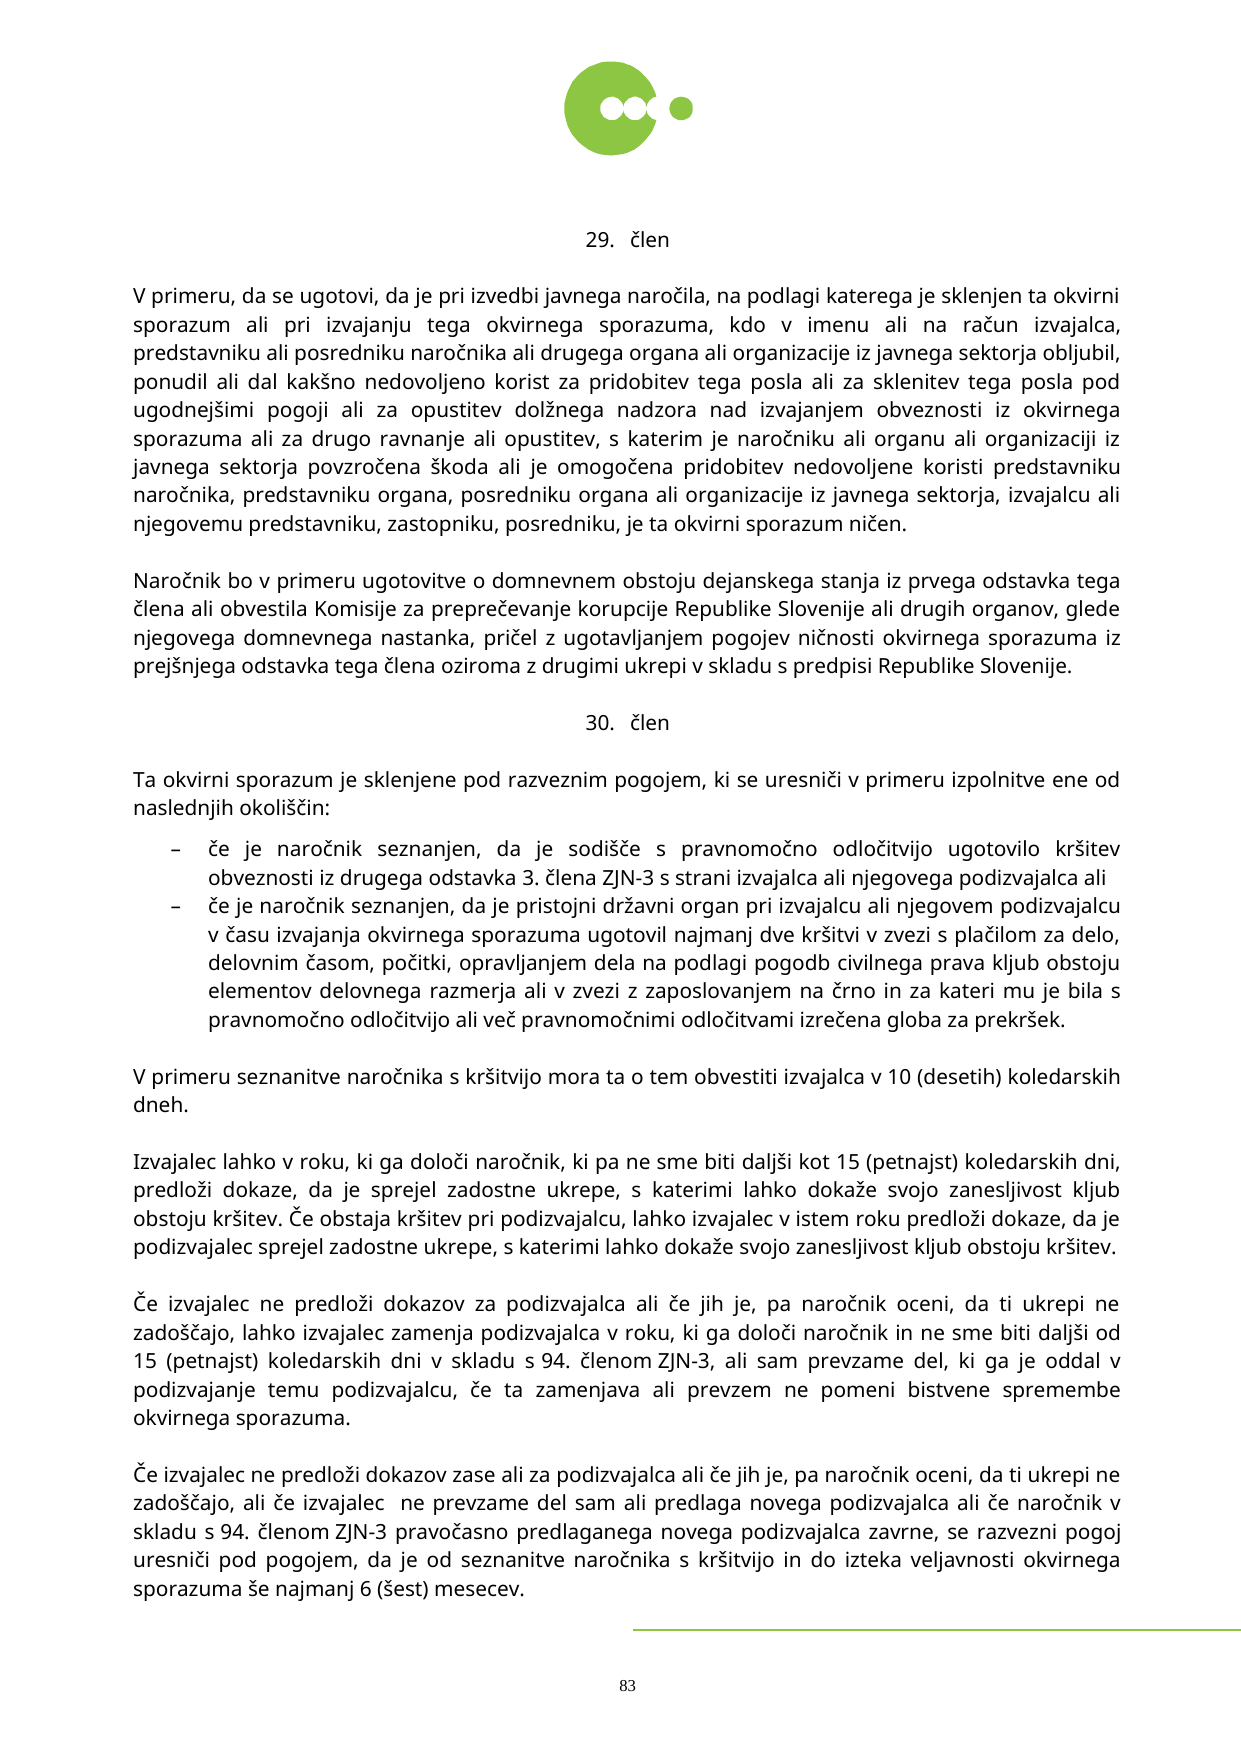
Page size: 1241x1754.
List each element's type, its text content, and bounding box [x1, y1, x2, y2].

list člen [133, 708, 1122, 737]
text V primeru, da se ugotovi, da je pri izvedbi javnega naročila, na podlagi katerega je sklenjen ta okvirni sporazum ali pri izvajanju tega okvirnega sporazuma, kdo v imenu ali na račun izvajalca, predstavniku ali posredniku naročnika ali drugega organa ali organizacije iz javnega sektorja obljubil, ponudil ali dal kakšno nedovoljeno korist za pridobitev tega posla ali za sklenitev tega posla pod ugodnejšimi pogoji ali za opustitev dolžnega nadzora nad izvajanjem obveznosti iz okvirnega sporazuma ali za drugo ravnanje ali opustitev, s katerim je naročniku ali organu ali organizaciji iz javnega sektorja povzročena škoda ali je omogočena pridobitev nedovoljene koristi predstavniku naročnika, predstavniku organa, posredniku organa ali organizacije iz javnega sektorja, izvajalcu ali njegovemu predstavniku, zastopniku, posredniku, je ta okvirni sporazum ničen. [133, 282, 1122, 537]
text Če izvajalec ne predloži dokazov zase ali za podizvajalca ali če jih je, pa naročnik oceni, da ti ukrepi ne zadoščajo, ali če izvajalec ne prevzame del sam ali predlaga novega podizvajalca ali če naročnik v skladu s 94. členom ZJN-3 pravočasno predlaganega novega podizvajalca zavrne, se razvezni pogoj uresniči pod pogojem, da je od seznanitve naročnika s kršitvijo in do izteka veljavnosti okvirnega sporazuma še najmanj 6 (šest) mesecev. [133, 1460, 1122, 1602]
list če je naročnik seznanjen, da je sodišče s pravnomočno odločitvijo ugotovilo kršitev obveznosti iz drugega odstavka 3. člena ZJN-3 s strani izvajalca ali njegovega podizvajalca ali [170, 834, 1122, 891]
text Ta okvirni sporazum je sklenjene pod razveznim pogojem, ki se uresniči v primeru izpolnitve ene od naslednjih okoliščin: [133, 765, 1122, 822]
text V primeru seznanitve naročnika s kršitvijo mora ta o tem obvestiti izvajalca v 10 (desetih) koledarskih dneh. [133, 1062, 1122, 1119]
list če je naročnik seznanjen, da je pristojni državni organ pri izvajalcu ali njegovem podizvajalcu v času izvajanja okvirnega sporazuma ugotovil najmanj dve kršitvi v zvezi s plačilom za delo, delovnim časom, počitki, opravljanjem dela na podlagi pogodb civilnega prava kljub obstoju elementov delovnega razmerja ali v zvezi z zaposlovanjem na črno in za kateri mu je bila s pravnomočno odločitvijo ali več pravnomočnimi odločitvami izrečena globa za prekršek. [170, 891, 1122, 1033]
text Izvajalec lahko v roku, ki ga določi naročnik, ki pa ne sme biti daljši kot 15 (petnajst) koledarskih dni, predloži dokaze, da je sprejel zadostne ukrepe, s katerimi lahko dokaže svojo zanesljivost kljub obstoju kršitev. Če obstaja kršitev pri podizvajalcu, lahko izvajalec v istem roku predloži dokaze, da je podizvajalec sprejel zadostne ukrepe, s katerimi lahko dokaže svojo zanesljivost kljub obstoju kršitev. [133, 1147, 1122, 1261]
text Če izvajalec ne predloži dokazov za podizvajalca ali če jih je, pa naročnik oceni, da ti ukrepi ne zadoščajo, lahko izvajalec zamenja podizvajalca v roku, ki ga določi naročnik in ne sme biti daljši od 15 (petnajst) koledarskih dni v skladu s 94. členom ZJN-3, ali sam prevzame del, ki ga je oddal v podizvajanje temu podizvajalcu, če ta zamenjava ali prevzem ne pomeni bistvene spremembe okvirnega sporazuma. [133, 1289, 1122, 1432]
text Naročnik bo v primeru ugotovitve o domnevnem obstoju dejanskega stanja iz prvega odstavka tega člena ali obvestila Komisije za preprečevanje korupcije Republike Slovenije ali drugih organov, glede njegovega domnevnega nastanka, pričel z ugotavljanjem pogojev ničnosti okvirnega sporazuma iz prejšnjega odstavka tega člena oziroma z drugimi ukrepi v skladu s predpisi Republike Slovenije. [133, 566, 1122, 680]
list člen [133, 225, 1122, 253]
